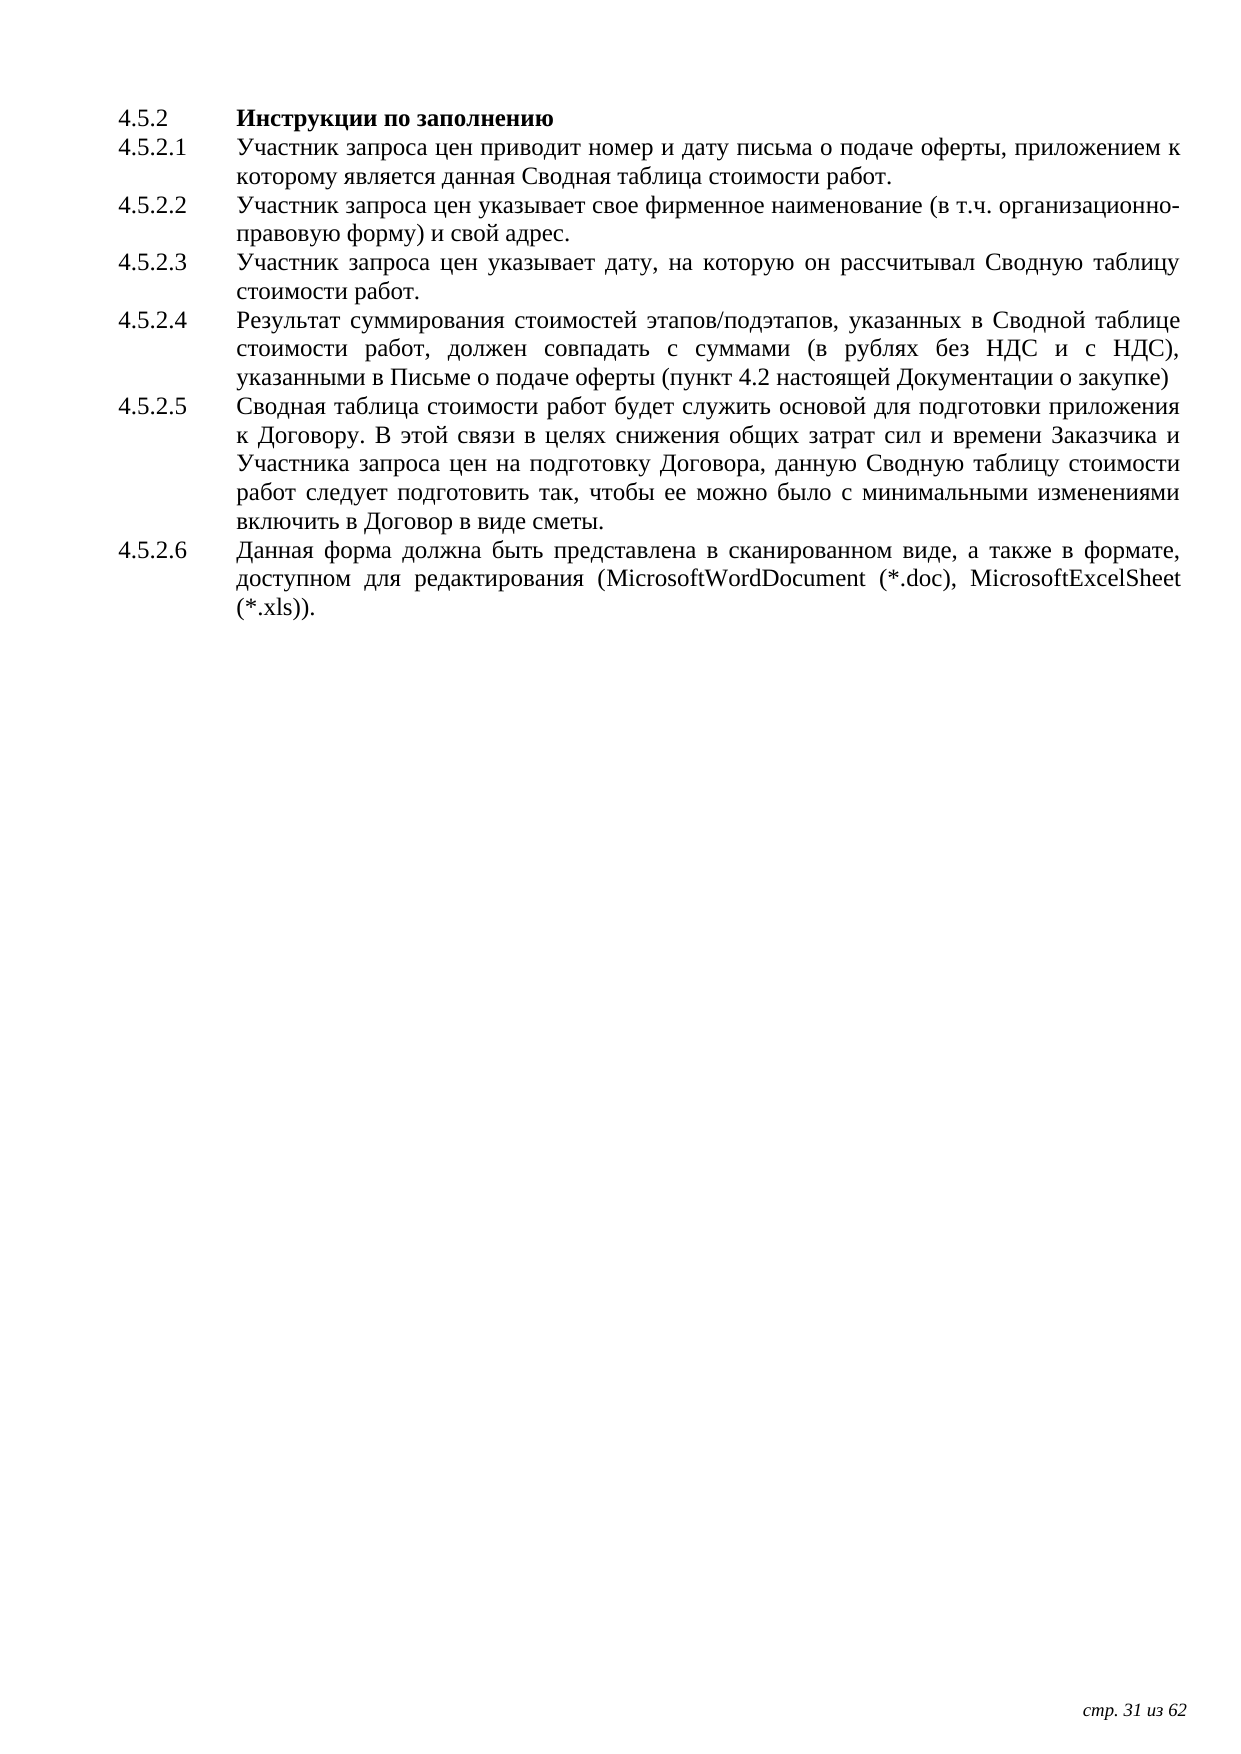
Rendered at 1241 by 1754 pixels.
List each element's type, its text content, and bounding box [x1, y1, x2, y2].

text Сводная таблица стоимости работ будет служить основой для подготовки приложения к Договору. В этой связи в целях снижения общих затрат сил и времени Заказчика и Участника запроса цен на подготовку Договора, данную Сводную таблицу стоимости работ следует подготовить так, чтобы ее можно было с минимальными изменениями включить в Договор в виде сметы. [118, 391, 1181, 535]
text Инструкции по заполнению [118, 103, 1181, 132]
text Результат суммирования стоимостей этапов/подэтапов, указанных в Сводной таблице стоимости работ, должен совпадать с суммами (в рублях без НДС и с НДС), указанными в Письме о подаче оферты (пункт 4.2 настоящей Документации о закупке) [118, 305, 1181, 391]
text Данная форма должна быть представлена в сканированном виде, а также в формате, доступном для редактирования (MicrosoftWordDocument (*.doc), MicrosoftExcelSheet (*.xls)). [118, 535, 1181, 621]
text Участник запроса цен указывает свое фирменное наименование (в т.ч. организационно-правовую форму) и свой адрес. [118, 190, 1181, 247]
text Участник запроса цен указывает дату, на которую он рассчитывал Сводную таблицу стоимости работ. [118, 247, 1181, 305]
text Участник запроса цен приводит номер и дату письма о подаче оферты, приложением к которому является данная Сводная таблица стоимости работ. [118, 132, 1181, 190]
